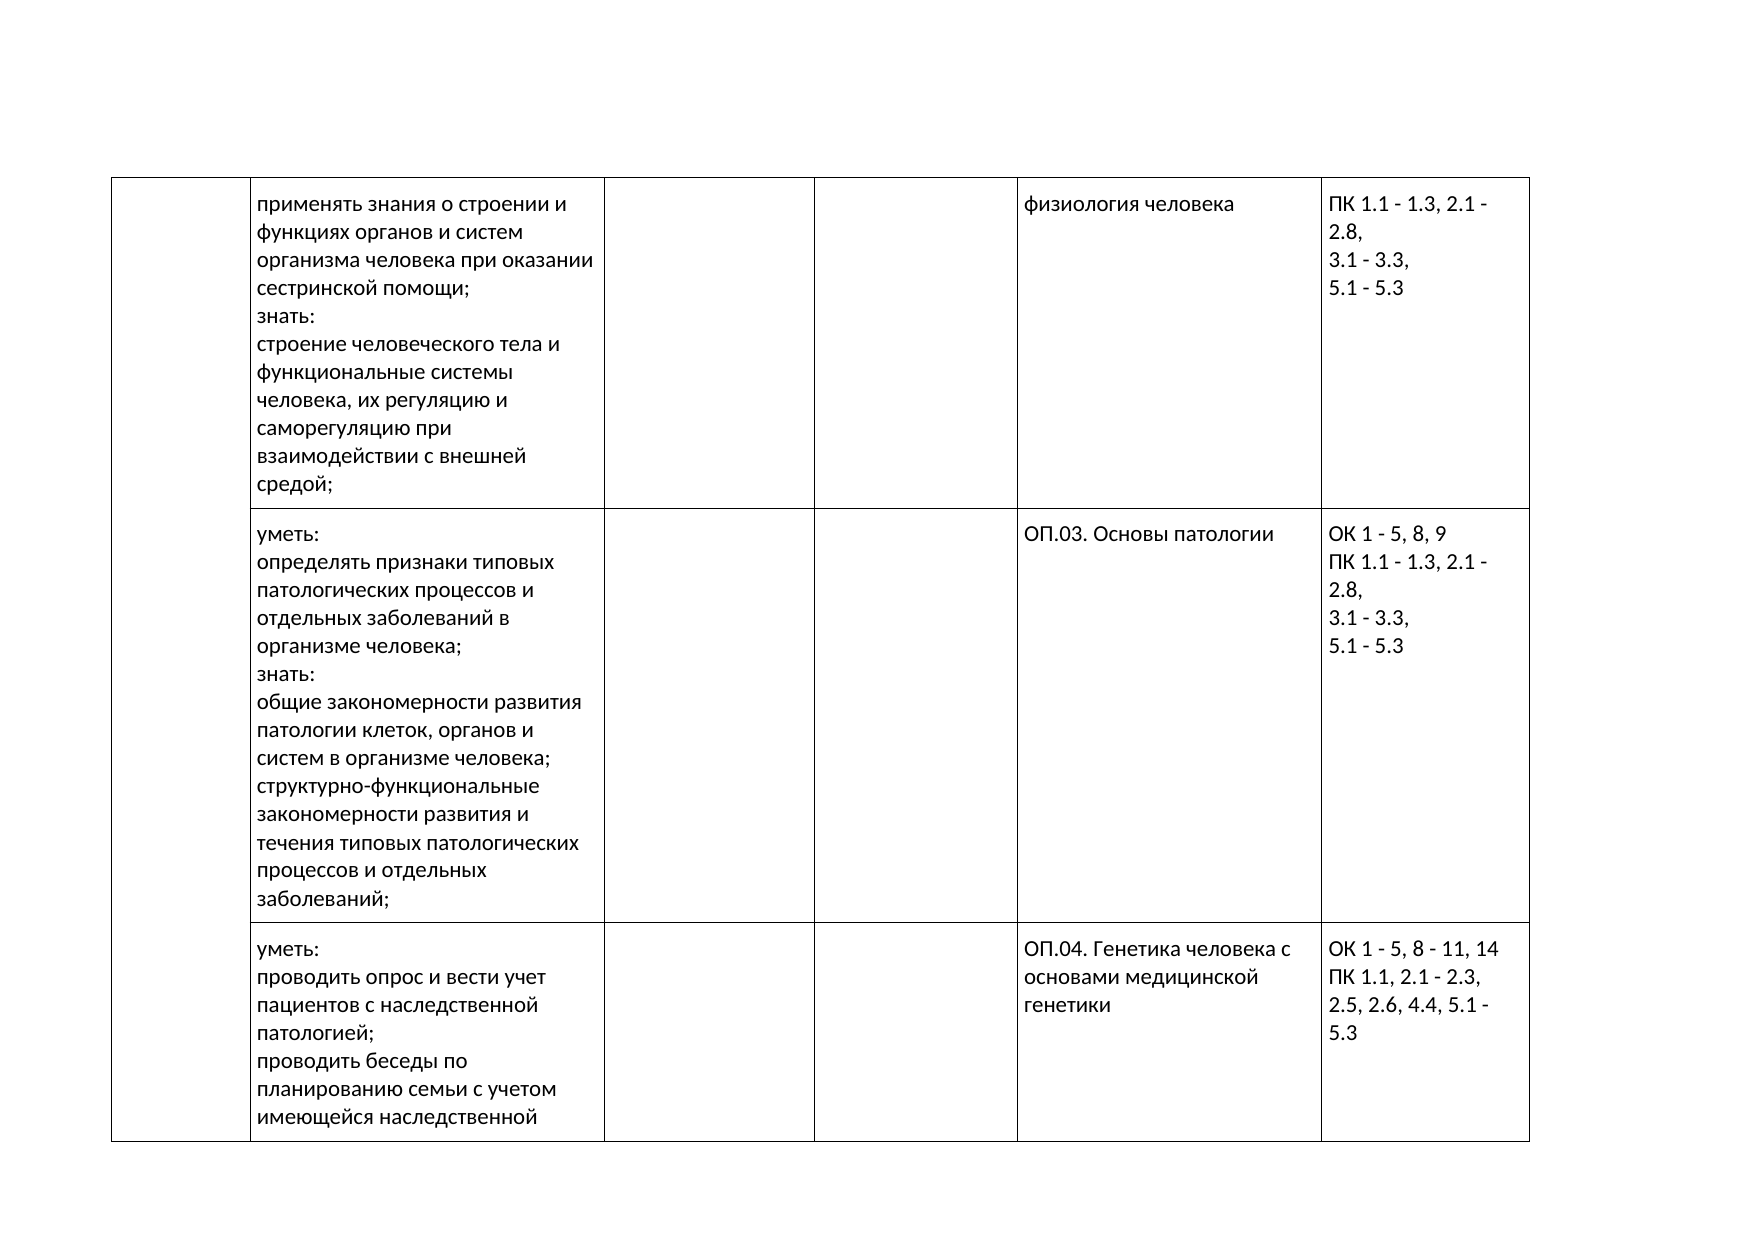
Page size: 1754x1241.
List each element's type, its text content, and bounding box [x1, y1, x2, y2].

table_cell [815, 178, 1017, 508]
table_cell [251, 178, 604, 508]
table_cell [1322, 178, 1529, 508]
table_cell уметь: определять признаки типовых патологических процессов и отдельных заболеваний в организме человека; знать: общие закономерности развития патологии клеток, органов и систем в организме человека; структурно-функциональные закономерности развития и течения типовых патологических процессов и отдельных заболеваний; [251, 509, 604, 922]
table_cell [815, 509, 1017, 922]
table_cell [815, 923, 1017, 1141]
table_cell [605, 509, 814, 922]
table_cell [605, 178, 814, 508]
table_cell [1018, 923, 1321, 1141]
table_cell ОП.03. Основы патологии [1018, 509, 1321, 922]
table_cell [1018, 178, 1321, 508]
table_cell ОК 1 - 5, 8, 9 ПК 1.1 - 1.3, 2.1 - 2.8, 3.1 - 3.3, 5.1 - 5.3 [1322, 509, 1529, 922]
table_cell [251, 923, 604, 1141]
table_cell [605, 923, 814, 1141]
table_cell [1322, 923, 1529, 1141]
